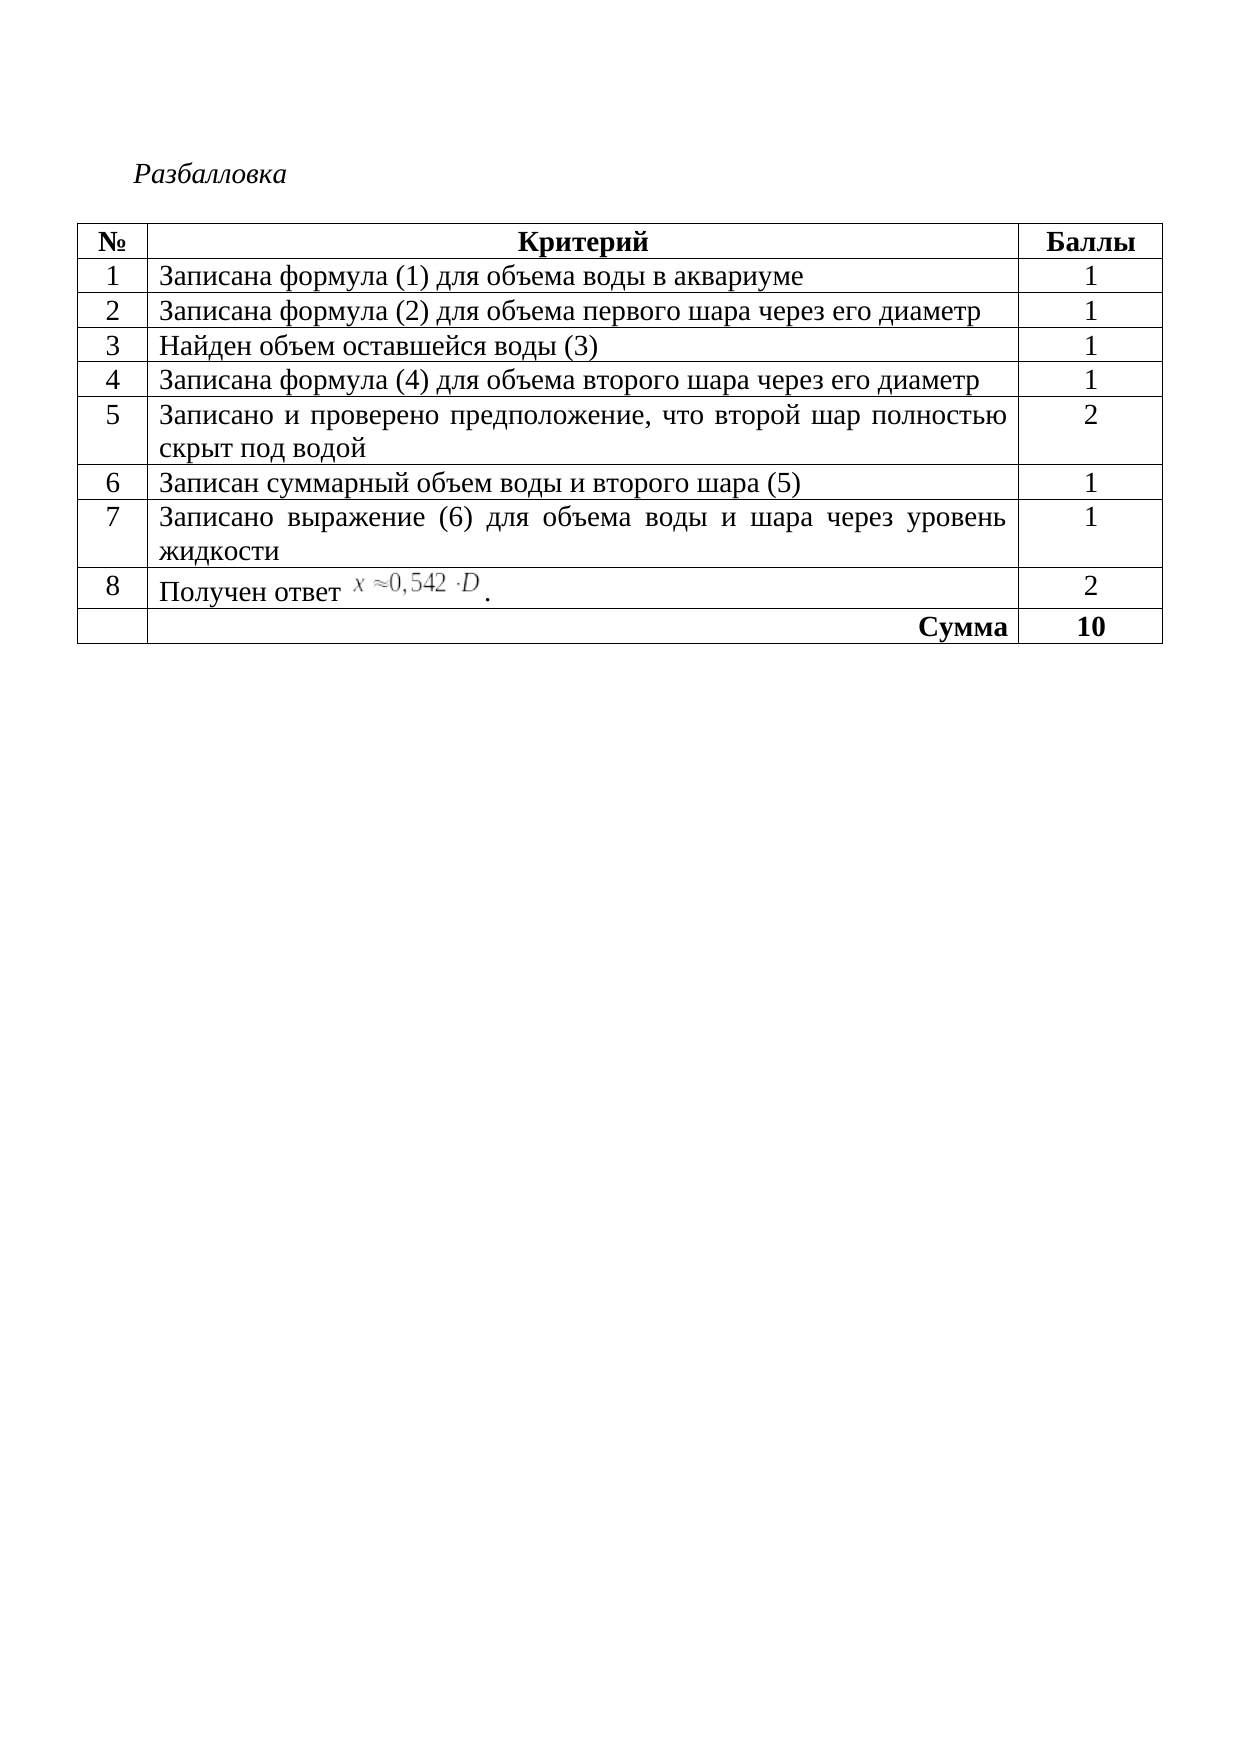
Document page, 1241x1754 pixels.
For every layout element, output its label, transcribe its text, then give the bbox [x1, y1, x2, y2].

table_cell 4 [78, 362, 147, 396]
table_cell 2 [78, 293, 147, 327]
table_cell [78, 609, 147, 642]
table_cell 8 [78, 568, 147, 608]
table_cell 6 [78, 465, 147, 498]
table_cell 2 [1019, 568, 1162, 608]
table_cell Найден объем оставшейся воды (3) [148, 328, 1018, 361]
table_cell 10 [1019, 609, 1162, 642]
table_cell Записана формула (4) для объема второго шара через его диаметр [148, 362, 1018, 396]
table_cell Записана формула (1) для объема воды в аквариуме [148, 259, 1018, 292]
table_header № [78, 224, 147, 257]
table_cell 1 [1019, 362, 1162, 396]
table_cell 1 [1019, 259, 1162, 292]
table_cell 3 [78, 328, 147, 361]
table_cell Сумма [148, 609, 1018, 642]
table_cell 2 [1019, 397, 1162, 464]
table_cell 1 [1019, 328, 1162, 361]
table_cell Записано и проверено предположение, что второй шар полностью скрыт под водой [148, 397, 1018, 464]
table_cell Записана формула (2) для объема первого шара через его диаметр [148, 293, 1018, 327]
table_cell Записан суммарный объем воды и второго шара (5) [148, 465, 1018, 498]
table_cell 7 [78, 500, 147, 567]
table_header Баллы [1019, 224, 1162, 257]
table_cell 1 [78, 259, 147, 292]
table_cell 1 [1019, 500, 1162, 567]
table_cell Записано выражение (6) для объема воды и шара через уровень жидкости [148, 500, 1018, 567]
table_cell Получен ответ . [148, 568, 1018, 608]
table_cell 1 [1019, 465, 1162, 498]
table_cell 1 [1019, 293, 1162, 327]
table_header Критерий [148, 224, 1018, 257]
table_cell 5 [78, 397, 147, 464]
text Разбалловка [89, 156, 1152, 189]
